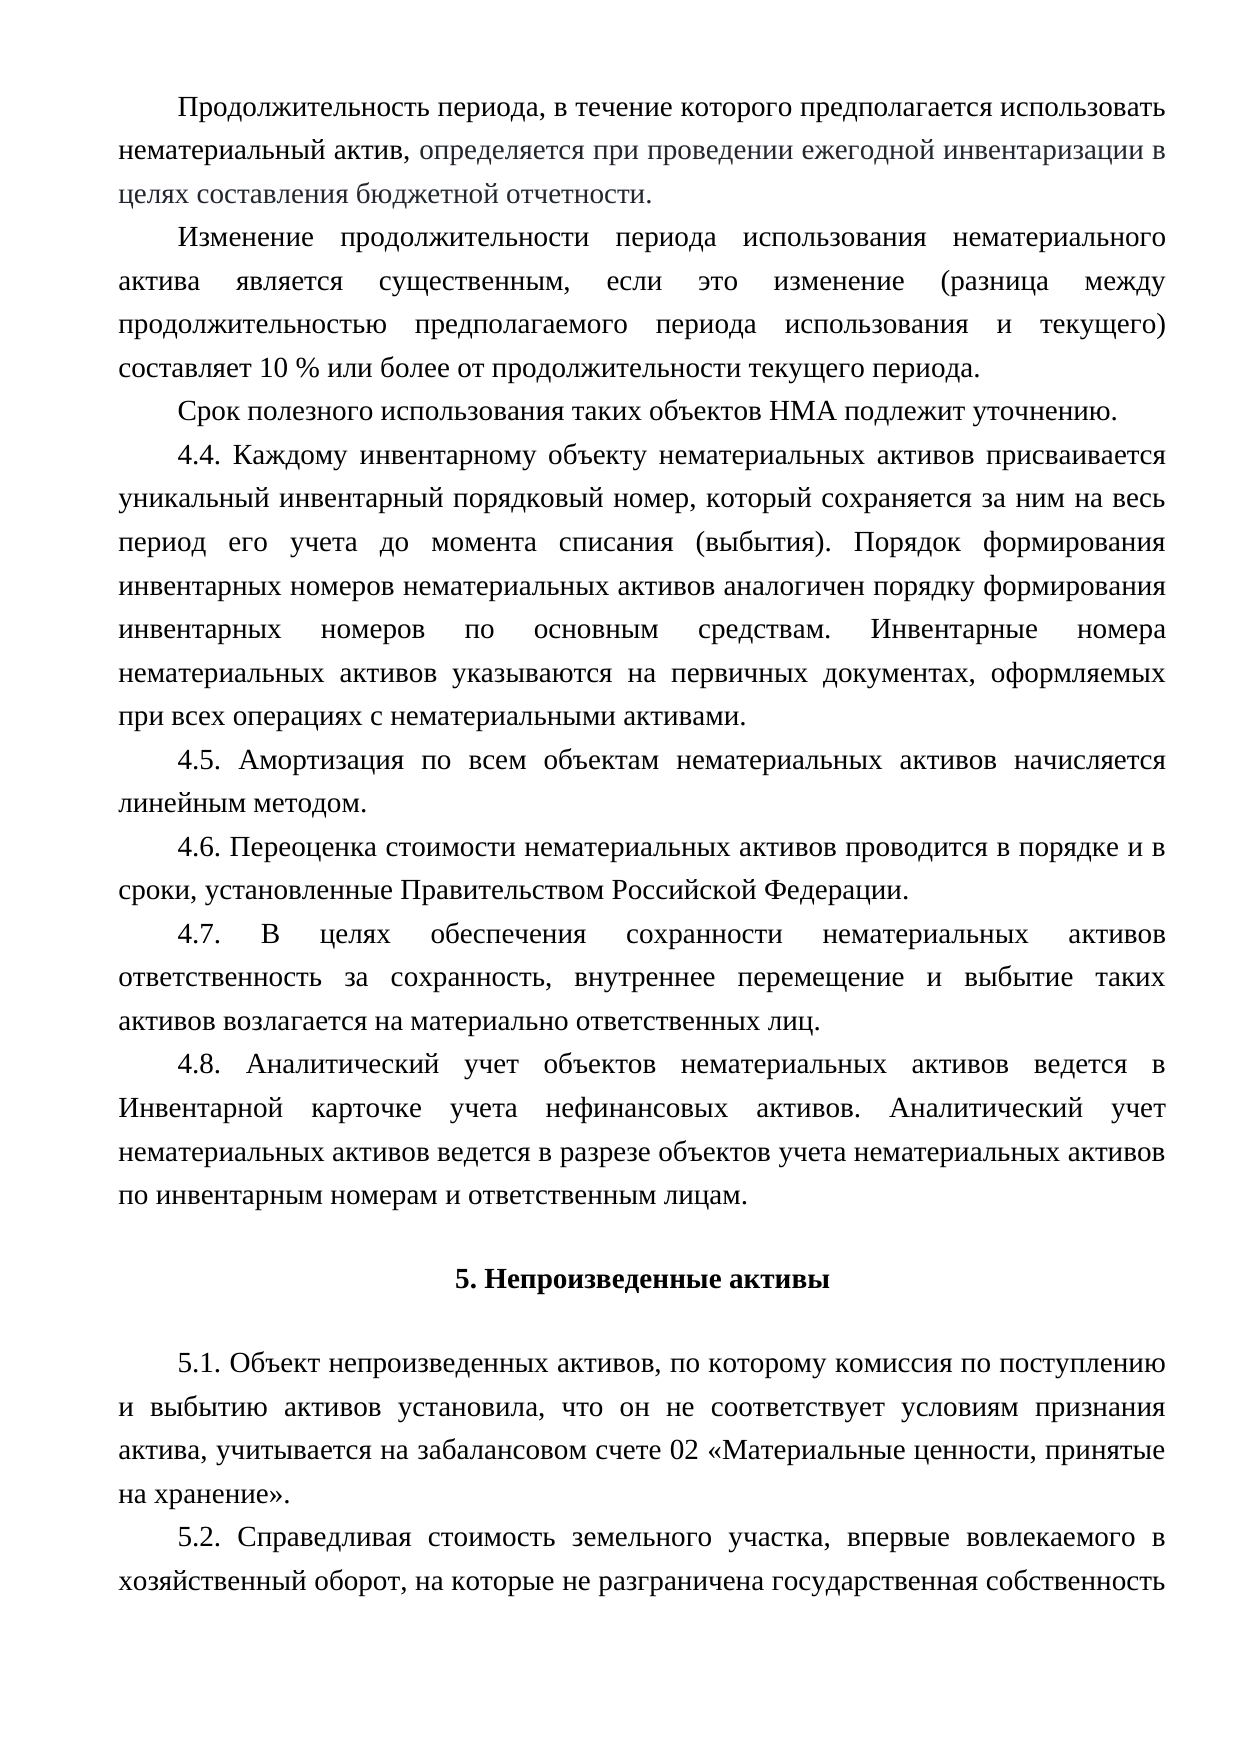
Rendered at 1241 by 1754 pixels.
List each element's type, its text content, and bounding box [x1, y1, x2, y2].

text 4.8. Аналитический учет объектов нематериальных активов ведется в Инвентарной карточке учета нефинансовых активов. Аналитический учет нематериальных активов ведется в разрезе объектов учета нематериальных активов по инвентарным номерам и ответственным лицам. [118, 1047, 1167, 1211]
text 5.1. Объект непроизведенных активов, по которому комиссия по поступлению и выбытию активов установила, что он не соответствует условиям признания актива, учитывается на забалансовом счете 02 «Материальные ценности, принятые на хранение». [118, 1345, 1167, 1509]
text Продолжительность периода, в течение которого предполагается использовать нематериальный актив, определяется при проведении ежегодной инвентаризации в целях составления бюджетной отчетности. [118, 89, 1167, 209]
text 4.7. В целях обеспечения сохранности нематериальных активов ответственность за сохранность, внутреннее перемещение и выбытие таких активов возлагается на материально ответственных лиц. [118, 916, 1167, 1037]
text Изменение продолжительности периода использования нематериального актива является существенным, если это изменение (разница между продолжительностью предполагаемого периода использования и текущего) составляет 10 % или более от продолжительности текущего периода. [118, 219, 1167, 383]
text 5. Непроизведенные активы [118, 1261, 1167, 1295]
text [118, 1519, 1167, 1596]
text 4.6. Переоценка стоимости нематериальных активов проводится в порядке и в сроки, установленные Правительством Российской Федерации. [118, 829, 1167, 906]
text 4.4. Каждому инвентарному объекту нематериальных активов присваивается уникальный инвентарный порядковый номер, который сохраняется за ним на весь период его учета до момента списания (выбытия). Порядок формирования инвентарных номеров нематериальных активов аналогичен порядку формирования инвентарных номеров по основным средствам. Инвентарные номера нематериальных активов указываются на первичных документах, оформляемых при всех операциях с нематериальными активами. [118, 437, 1167, 732]
text Срок полезного использования таких объектов НМА подлежит уточнению. [118, 393, 1167, 427]
text 4.5. Амортизация по всем объектам нематериальных активов начисляется линейным методом. [118, 742, 1167, 819]
